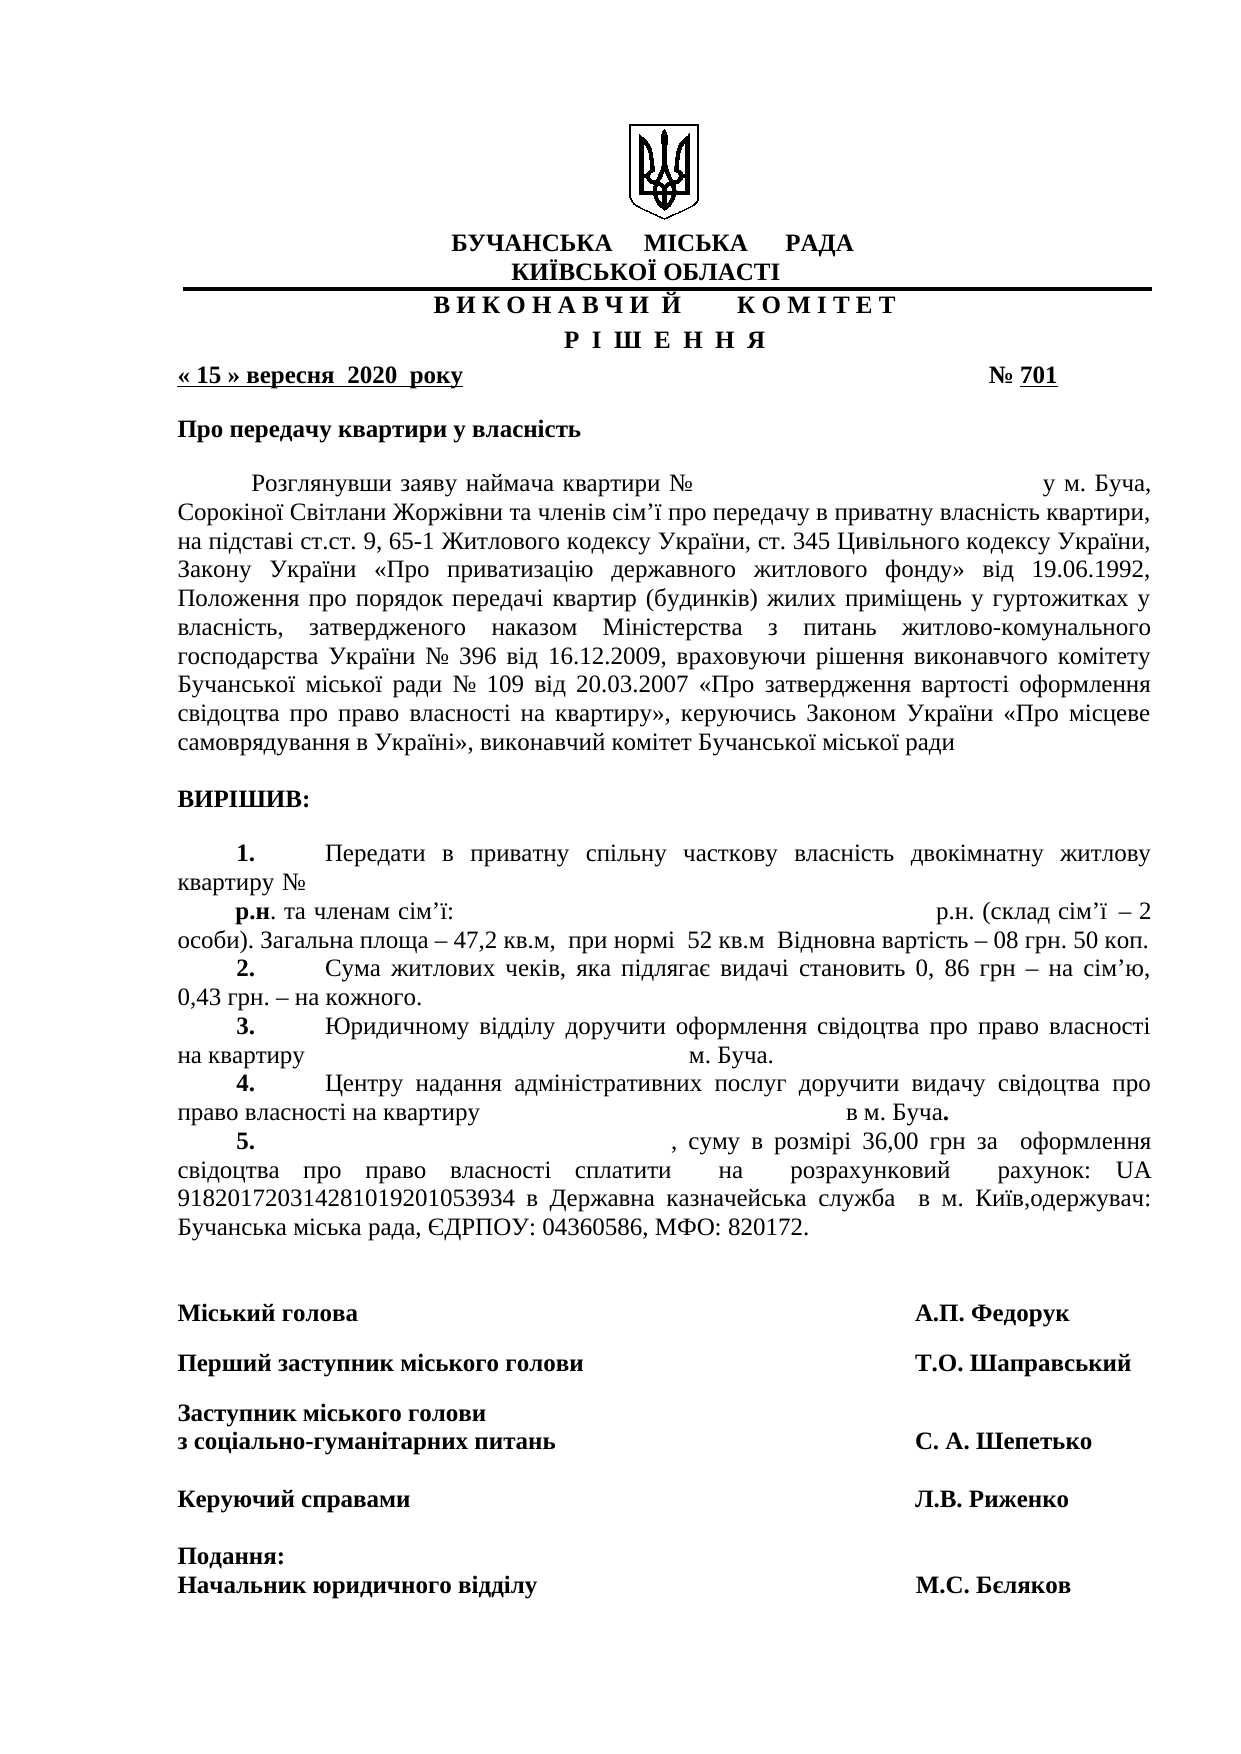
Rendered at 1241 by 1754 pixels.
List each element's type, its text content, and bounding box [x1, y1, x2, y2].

list Передати в приватну спільну часткову власність двокімнатну житлову квартиру №а38 по вул. Енергетиків, буд. 6 в м. Буча, гр. Сорокіній Світлані Жоржівні, 1961 р.н. та членам сім’ї: Сорокіну Олександру Геннадійовичу, 1988 р.н. (склад сім’їа– 2 особи). Загальна площа – 47,2 кв.м, при нормі 52 кв.м Відновна вартість – 08 грн. 50 коп. [177, 838, 1152, 953]
text Міський голова А.П. Федорук [177, 1298, 1152, 1327]
list Центру надання адміністративних послуг доручити видачу свідоцтва про право власності на квартиру № 38 по вул. Енергетиків, буд. 6 в м. Буча. [177, 1068, 1152, 1126]
text Перший заступник міського голови Т.О. Шаправський [177, 1348, 1152, 1377]
text з соціально-гуманітарних питань С. А. Шепетько [177, 1426, 1152, 1455]
list Сума житлових чеків, яка підлягає видачі становить 0, 86 грн – на сім’ю, 0,43 грн. – на кожного. [177, 953, 1152, 1011]
text Начальник юридичного відділу М.С. Бєляков [177, 1570, 1152, 1599]
subtitle Р І Ш Е Н Н Я [177, 326, 1152, 354]
text Подання: [177, 1541, 1152, 1570]
list Юридичному відділу доручити оформлення свідоцтва про право власності на квартиру № 38 по вул. Енергетиків, буд. 6 в м. Буча. [177, 1011, 1152, 1068]
text « 15 » вересня 2020 року № 701 [177, 361, 1152, 389]
text Про передачу квартири у власність [177, 414, 1152, 443]
text Заступник міського голови [177, 1398, 1152, 1426]
subtitle КИЇВСЬКОЇ ОБЛАСТІПРОЕКТ [183, 257, 1152, 287]
subtitle В И К О Н А В Ч И Й К О М І Т Е Т [177, 291, 1152, 319]
text БУЧАНСЬКА МІСЬКА РАДА ПРОЕКТ [183, 228, 1152, 257]
text Керуючий справами Л.В. Риженко [177, 1484, 1152, 1513]
text Розглянувши заяву наймача квартири № 38 буд. 6 по вул. Енергетиків у м. Буча, Сорокіної Світлани Жоржівни та членів сім’ї про передачу в приватну власність квартири, на підставі ст.ст. 9, 65-1 Житлового кодексу України, ст. 345 Цивільного кодексу України, Закону України «Про приватизацію державного житлового фонду» від 19.06.1992, Положення про порядок передачі квартир (будинків) жилих приміщень у гуртожитках у власність, затвердженого наказом Міністерства з питань житлово-комунального господарства України № 396 від 16.12.2009, враховуючи рішення виконавчого комітету Бучанської міської ради № 109 від 20.03.2007 «Про затвердження вартості оформлення свідоцтва про право власності на квартиру», керуючись Законом України «Про місцеве самоврядування в Україні», виконавчий комітет Бучанської міської ради [177, 468, 1152, 756]
list Сорокіній Світлані Жоржівні, суму в розмірі 36,00 грн за оформлення свідоцтва про право власності сплатити на розрахунковий рахунок: UA 918201720314281019201053934 в Державна казначейська служба в м. Київ,одержувач: Бучанська міська рада, ЄДРПОУ: 04360586, МФО: 820172. [177, 1126, 1152, 1241]
text ВИРІШИВ: [177, 784, 1152, 813]
